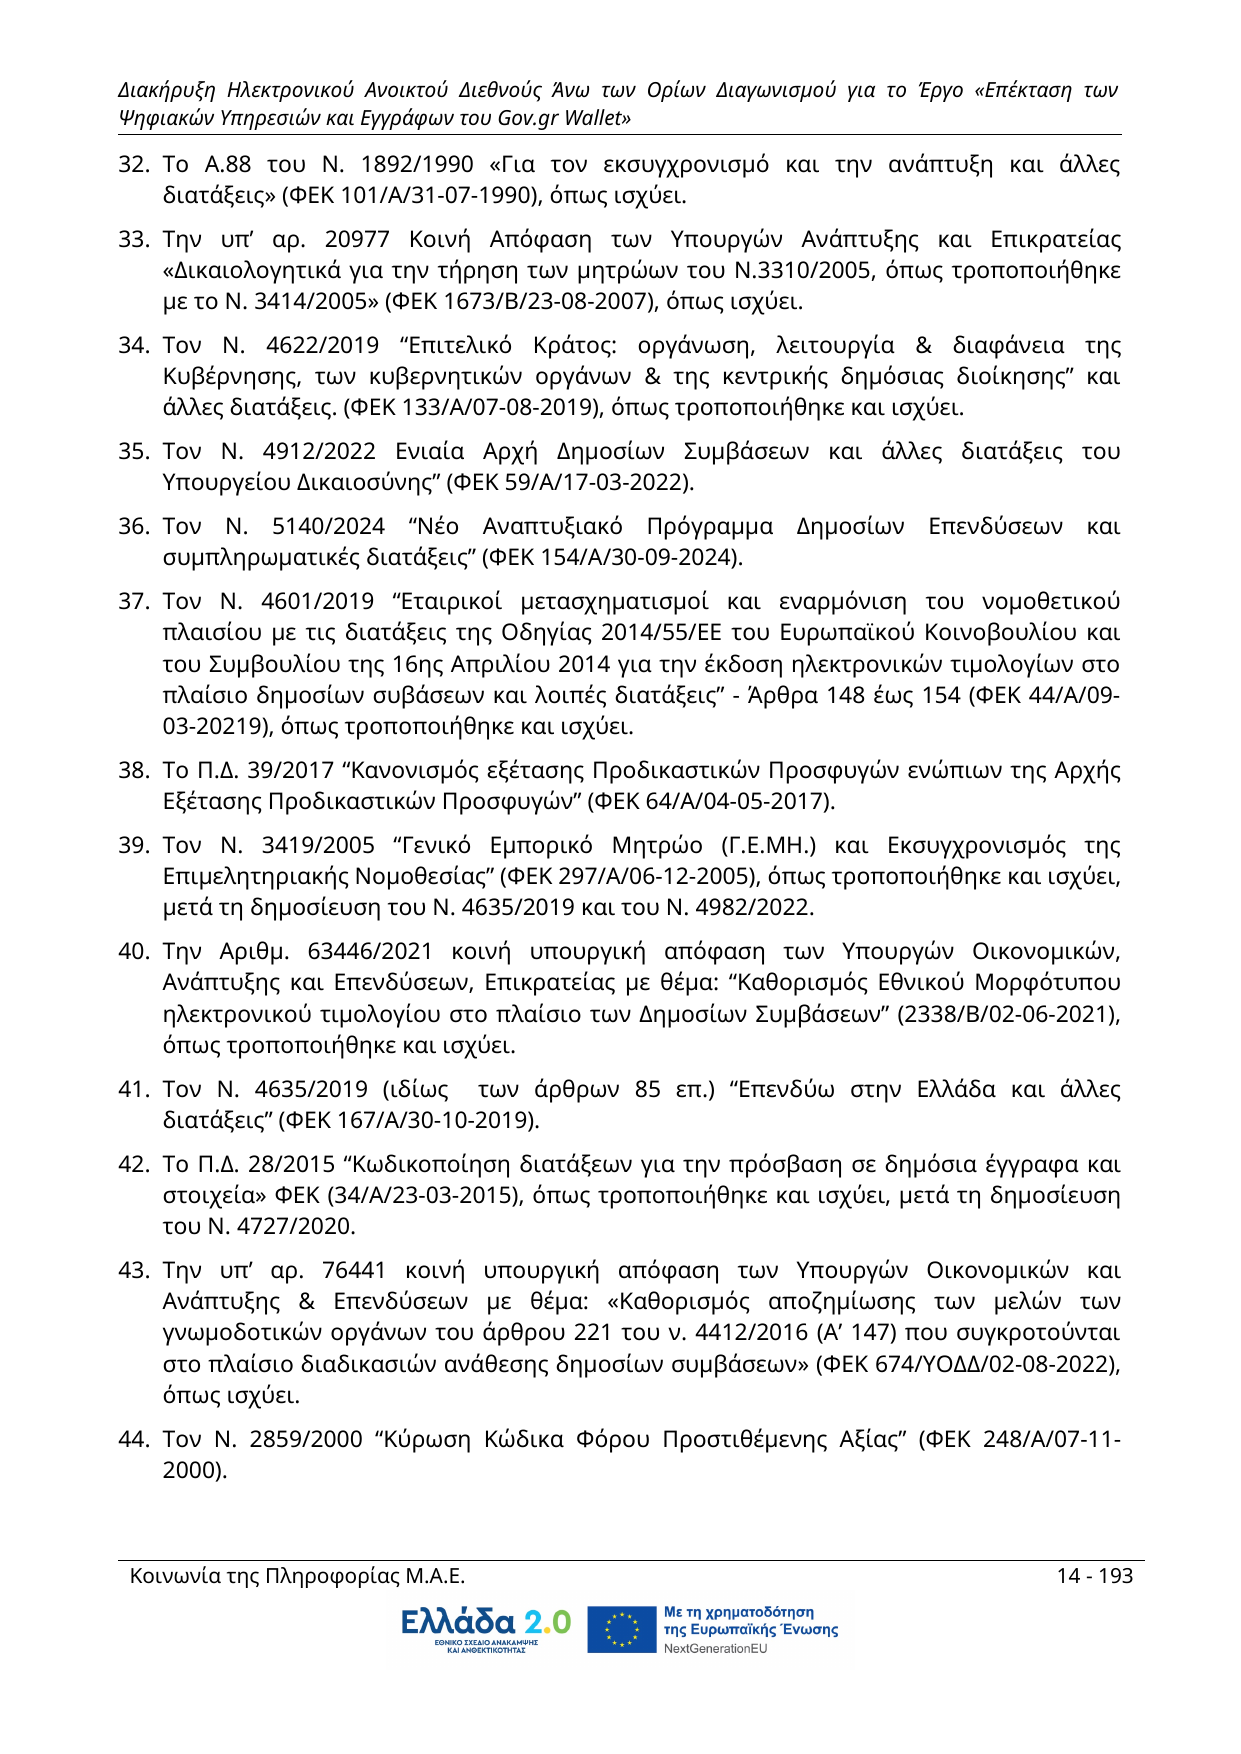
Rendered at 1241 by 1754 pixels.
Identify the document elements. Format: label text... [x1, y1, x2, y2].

list Την υπ’ αρ. 20977 Κοινή Απόφαση των Υπουργών Ανάπτυξης και Επικρατείας «Δικαιολογητικά για την τήρηση των μητρώων του Ν.3310/2005, όπως τροποποιήθηκε με το Ν. 3414/2005» (ΦΕΚ 1673/B/23-08-2007), όπως ισχύει. [118, 222, 1122, 316]
list Τον Ν. 2859/2000 “Κύρωση Κώδικα Φόρου Προστιθέμενης Αξίας” (ΦΕΚ 248/Α/07-11-2000). [118, 1422, 1122, 1485]
list Την υπ’ αρ. 76441 κοινή υπουργική απόφαση των Υπουργών Οικονομικών και Ανάπτυξης & Επενδύσεων με θέμα: «Καθορισμός αποζημίωσης των μελών των γνωμοδοτικών οργάνων του άρθρου 221 του ν. 4412/2016 (Α’ 147) που συγκροτούνται στο πλαίσιο διαδικασιών ανάθεσης δημοσίων συμβάσεων» (ΦΕΚ 674/ΥΟΔΔ/02-08-2022), όπως ισχύει. [118, 1254, 1122, 1410]
picture [386, 1590, 855, 1670]
list Τον Ν. 4622/2019 “Επιτελικό Κράτος: οργάνωση, λειτουργία & διαφάνεια της Κυβέρνησης, των κυβερνητικών οργάνων & της κεντρικής δημόσιας διοίκησης” και άλλες διατάξεις. (ΦΕΚ 133/Α/07-08-2019), όπως τροποποιήθηκε και ισχύει. [118, 329, 1122, 422]
list Το Π.Δ. 39/2017 “Κανονισμός εξέτασης Προδικαστικών Προσφυγών ενώπιων της Αρχής Εξέτασης Προδικαστικών Προσφυγών” (ΦΕΚ 64/Α/04-05-2017). [118, 754, 1122, 816]
list Τον Ν. 3419/2005 “Γενικό Εμπορικό Μητρώο (Γ.Ε.ΜΗ.) και Εκσυγχρονισμός της Επιμελητηριακής Νομοθεσίας” (ΦΕΚ 297/Α/06-12-2005), όπως τροποποιήθηκε και ισχύει, μετά τη δημοσίευση του Ν. 4635/2019 και του Ν. 4982/2022. [118, 829, 1122, 922]
list Τον Ν. 4912/2022 Ενιαία Αρχή Δημοσίων Συμβάσεων και άλλες διατάξεις του Υπουργείου Δικαιοσύνης” (ΦΕΚ 59/A/17-03-2022). [118, 435, 1122, 497]
list Τον Ν. 4635/2019 (ιδίως των άρθρων 85 επ.) “Επενδύω στην Ελλάδα και άλλες διατάξεις” (ΦΕΚ 167/Α/30-10-2019). [118, 1072, 1122, 1135]
list Το Α.88 του Ν. 1892/1990 «Για τον εκσυγχρονισμό και την ανάπτυξη και άλλες διατάξεις» (ΦΕΚ 101/Α/31-07-1990), όπως ισχύει. [118, 147, 1122, 210]
list Τον Ν. 5140/2024 “Νέο Αναπτυξιακό Πρόγραμμα Δημοσίων Επενδύσεων και συμπληρωματικές διατάξεις” (ΦΕΚ 154/Α/30-09-2024). [118, 510, 1122, 572]
list Το Π.Δ. 28/2015 “Κωδικοποίηση διατάξεων για την πρόσβαση σε δημόσια έγγραφα και στοιχεία» ΦΕΚ (34/Α/23-03-2015), όπως τροποποιήθηκε και ισχύει, μετά τη δημοσίευση του Ν. 4727/2020. [118, 1147, 1122, 1241]
list Τον Ν. 4601/2019 “Εταιρικοί µετασχηµατισµοί και εναρμόνιση του νομοθετικού πλαισίου µε τις διατάξεις της Οδηγίας 2014/55/ΕΕ του Ευρωπαϊκού Κοινοβουλίου και του Συμβουλίου της 16ης Απριλίου 2014 για την έκδοση ηλεκτρονικών τιμολογίων στο πλαίσιο δημοσίων συβάσεων και λοιπές διατάξεις” - Άρθρα 148 έως 154 (ΦΕΚ 44/Α/09-03-20219), όπως τροποποιήθηκε και ισχύει. [118, 585, 1122, 741]
list Την Αριθμ. 63446/2021 κοινή υπουργική απόφαση των Υπουργών Οικονομικών, Ανάπτυξης και Επενδύσεων, Επικρατείας με θέμα: “Καθορισμός Εθνικού Μορφότυπου ηλεκτρονικού τιμολογίου στο πλαίσιο των Δημοσίων Συμβάσεων” (2338/Β/02-06-2021), όπως τροποποιήθηκε και ισχύει. [118, 935, 1122, 1060]
